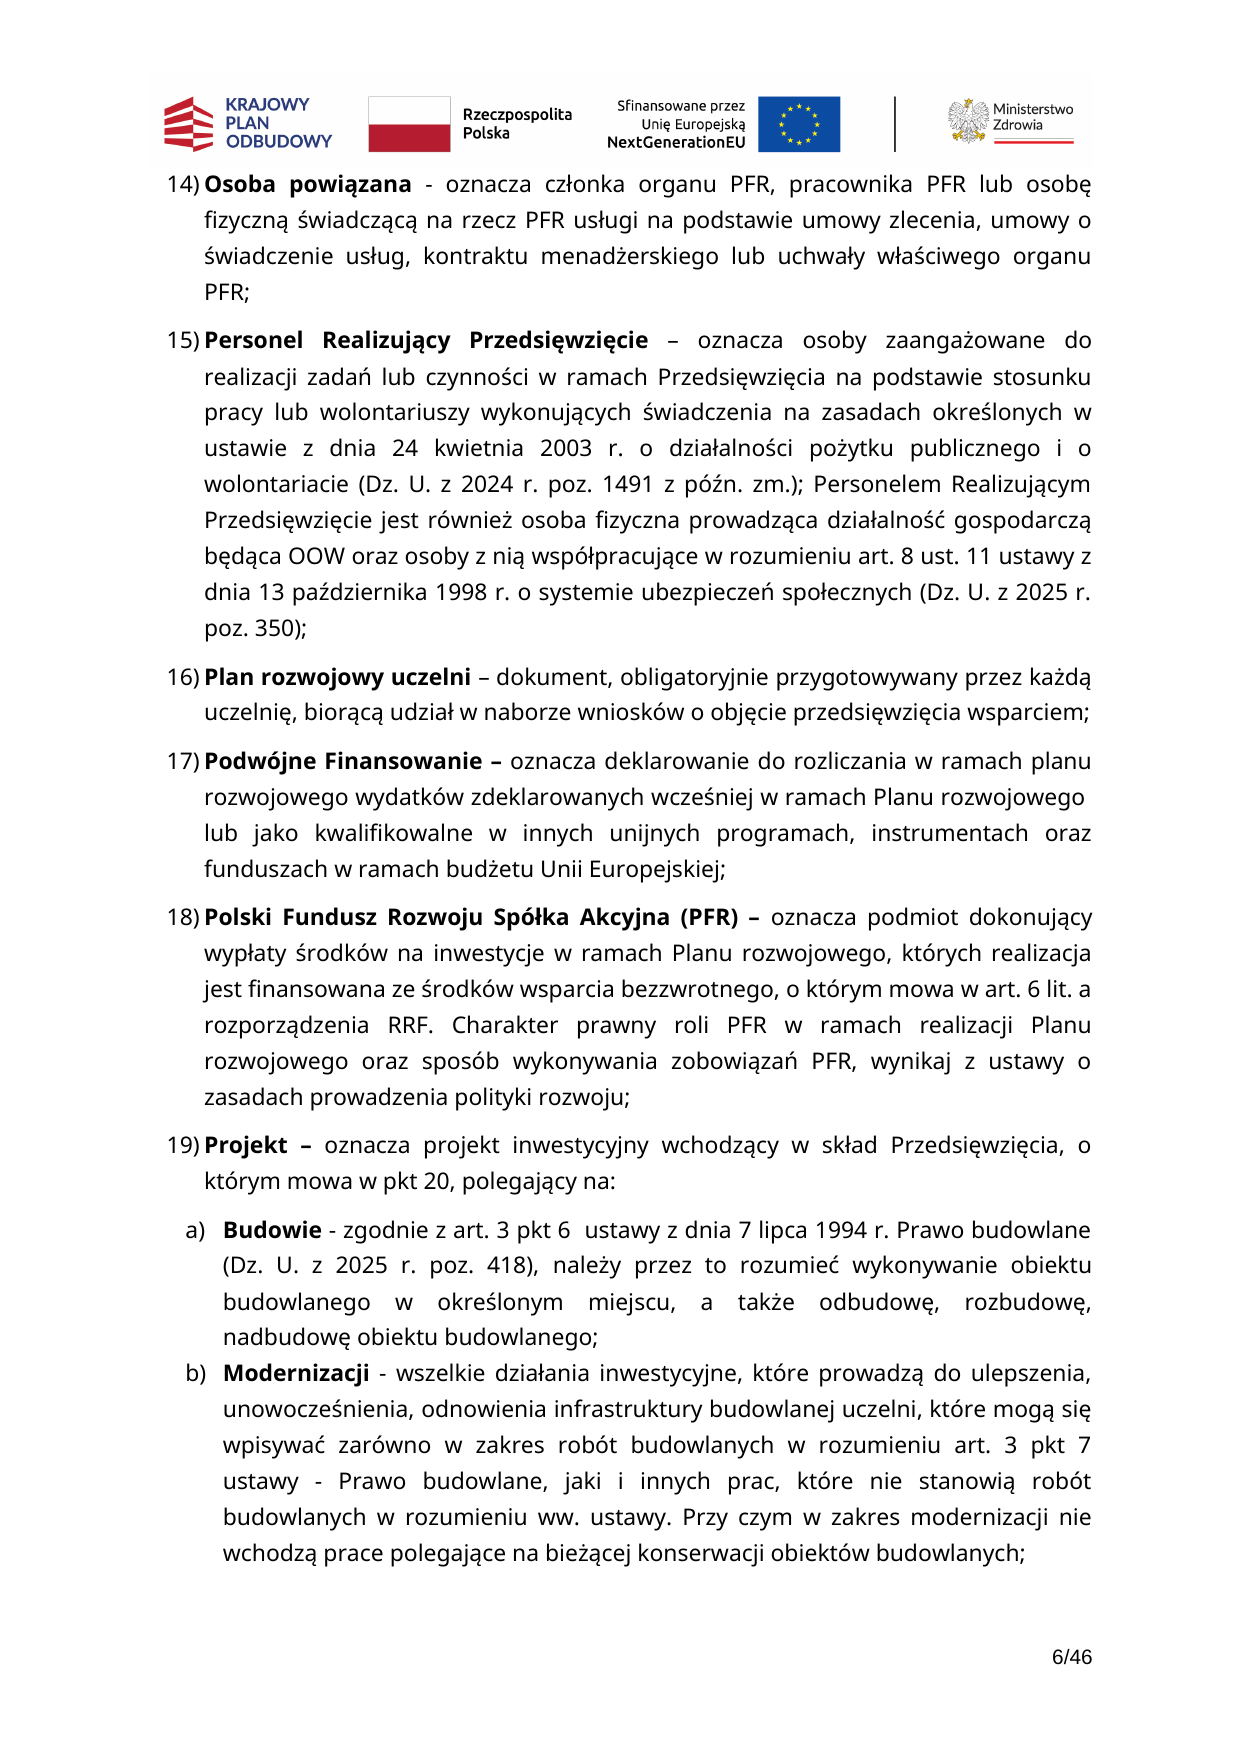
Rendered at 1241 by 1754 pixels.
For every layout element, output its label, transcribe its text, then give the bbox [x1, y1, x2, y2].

list Modernizacji - wszelkie działania inwestycyjne, które prowadzą do ulepszenia, unowocześnienia, odnowienia infrastruktury budowlanej uczelni, które mogą się wpisywać zarówno w zakres robót budowlanych w rozumieniu art. 3 pkt 7 ustawy - Prawo budowlane, jaki i innych prac, które nie stanowią robót budowlanych w rozumieniu ww. ustawy. Przy czym w zakres modernizacji nie wchodzą prace polegające na bieżącej konserwacji obiektów budowlanych; [185, 1357, 1092, 1568]
picture [147, 73, 1093, 169]
list Podwójne Finansowanie – oznacza deklarowanie do rozliczania w ramach planu rozwojowego wydatków zdeklarowanych wcześniej w ramach Planu rozwojowego lub jako kwalifikowalne w innych unijnych programach, instrumentach oraz funduszach w ramach budżetu Unii Europejskiej; [166, 745, 1092, 884]
list Plan rozwojowy uczelni – dokument, obligatoryjnie przygotowywany przez każdą uczelnię, biorącą udział w naborze wniosków o objęcie przedsięwzięcia wsparciem; [166, 660, 1092, 728]
list Projekt – oznacza projekt inwestycyjny wchodzący w skład Przedsięwzięcia, o którym mowa w pkt 20, polegający na: [166, 1129, 1092, 1196]
list Polski Fundusz Rozwoju Spółka Akcyjna (PFR) – oznacza podmiot dokonujący wypłaty środków na inwestycje w ramach Planu rozwojowego, których realizacja jest finansowana ze środków wsparcia bezzwrotnego, o którym mowa w art. 6 lit. a rozporządzenia RRF. Charakter prawny roli PFR w ramach realizacji Planu rozwojowego oraz sposób wykonywania zobowiązań PFR, wynikaj z ustawy o zasadach prowadzenia polityki rozwoju; [166, 901, 1092, 1112]
list Personel Realizujący Przedsięwzięcie – oznacza osoby zaangażowane do realizacji zadań lub czynności w ramach Przedsięwzięcia na podstawie stosunku pracy lub wolontariuszy wykonujących świadczenia na zasadach określonych w ustawie z dnia 24 kwietnia 2003 r. o działalności pożytku publicznego i o wolontariacie (Dz. U. z 2024 r. poz. 1491 z późn. zm.); Personelem Realizującym Przedsięwzięcie jest również osoba fizyczna prowadząca działalność gospodarczą będąca OOW oraz osoby z nią współpracujące w rozumieniu art. 8 ust. 11 ustawy z dnia 13 października 1998 r. o systemie ubezpieczeń społecznych (Dz. U. z 2025 r. poz. 350); [166, 324, 1092, 643]
list Budowie - zgodnie z art. 3 pkt 6 ustawy z dnia 7 lipca 1994 r. Prawo budowlane (Dz. U. z 2025 r. poz. 418), należy przez to rozumieć wykonywanie obiektu budowlanego w określonym miejscu, a także odbudowę, rozbudowę, nadbudowę obiektu budowlanego; [185, 1213, 1092, 1353]
list Osoba powiązana - oznacza członka organu PFR, pracownika PFR lub osobę fizyczną świadczącą na rzecz PFR usługi na podstawie umowy zlecenia, umowy o świadczenie usług, kontraktu menadżerskiego lub uchwały właściwego organu PFR; [166, 169, 1092, 307]
